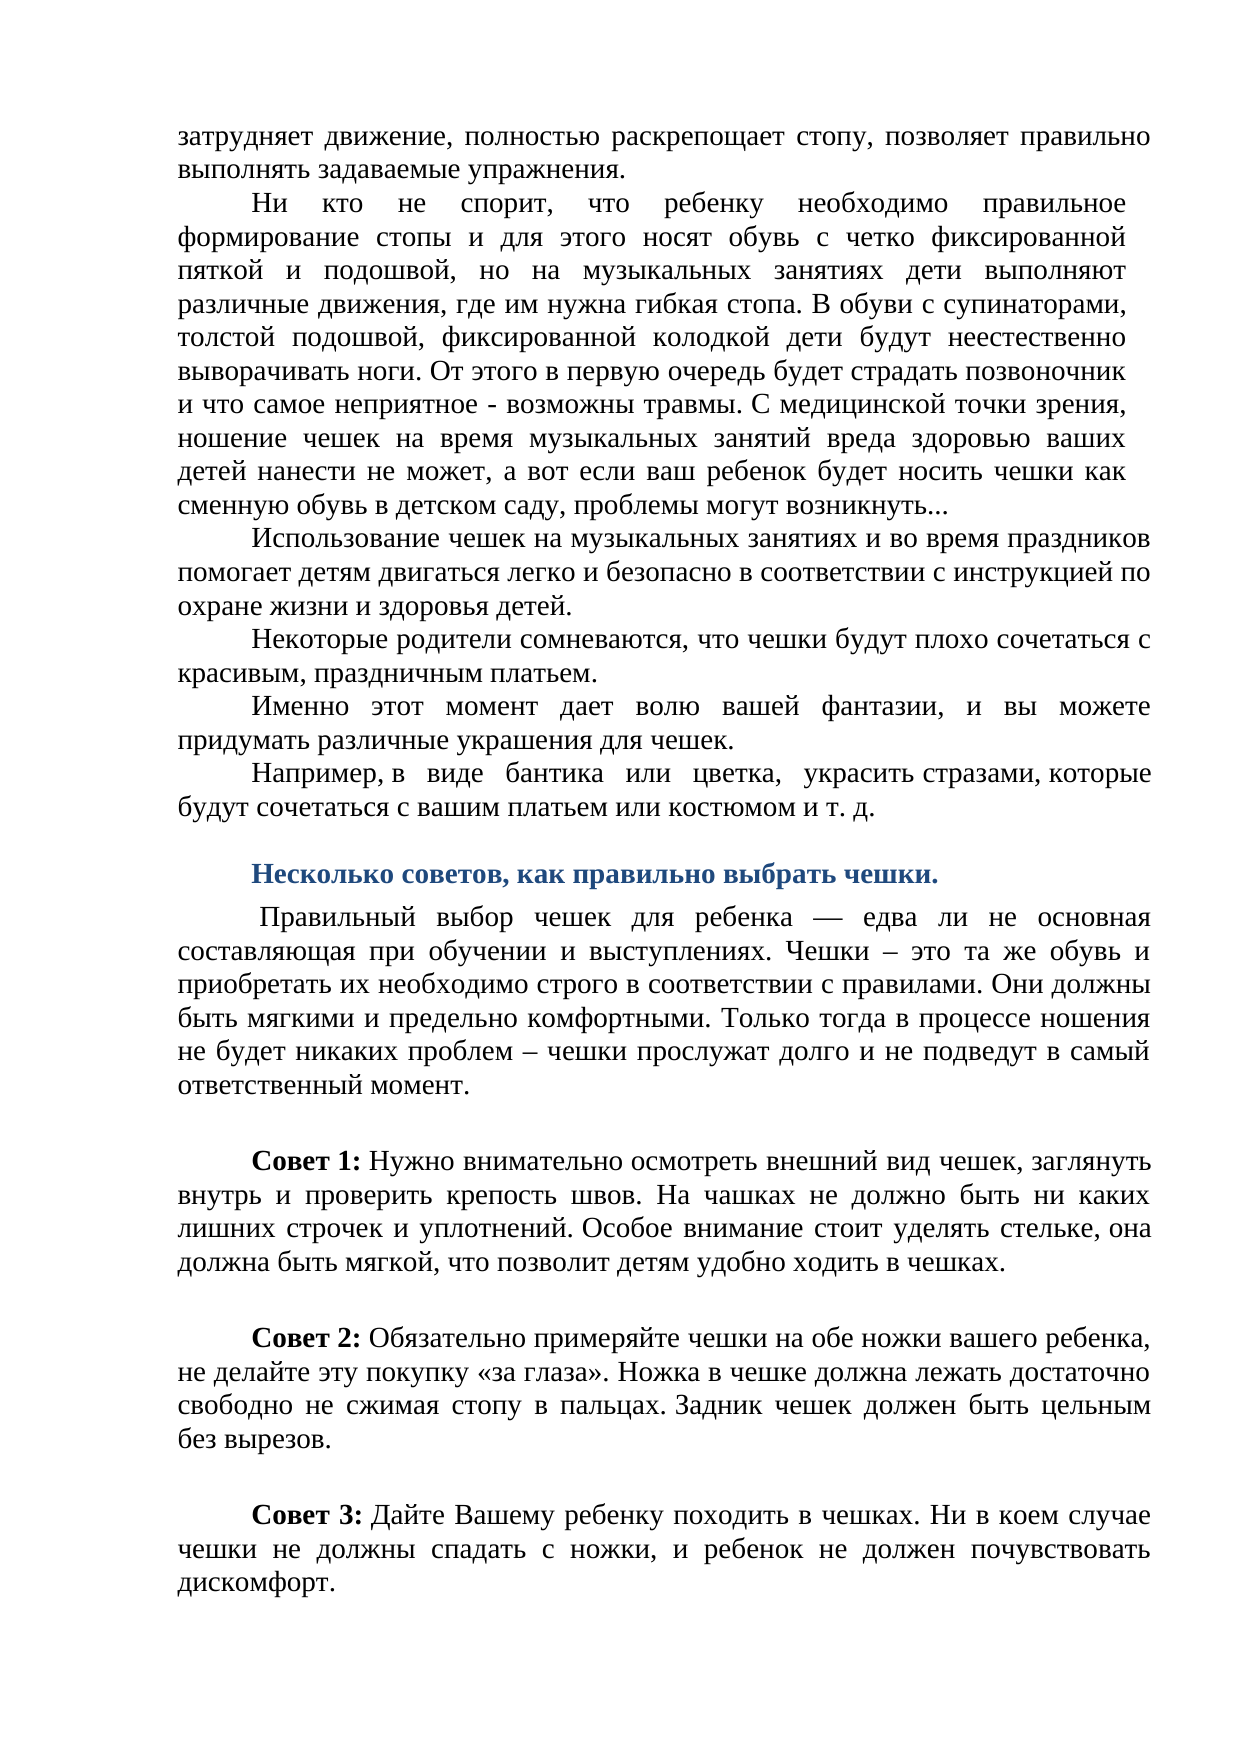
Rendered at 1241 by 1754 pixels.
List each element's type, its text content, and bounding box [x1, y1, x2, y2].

text Некоторые родители сомневаются, что чешки будут плохо сочетаться с красивым, праздничным платьем. [177, 621, 1152, 688]
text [177, 118, 1152, 185]
text Совет 2: Обязательно примеряйте чешки на обе ножки вашего ребенка, не делайте эту покупку «за глаза». Ножка в чешке должна лежать достаточно свободно не сжимая стопу в пальцах. Задник чешек должен быть цельным без вырезов. [177, 1320, 1152, 1454]
text Ни кто не спорит, что ребенку необходимо правильное формирование стопы и для этого носят обувь с четко фиксированной пяткой и подошвой, но на музыкальных занятиях дети выполняют различные движения, где им нужна гибкая стопа. В обуви с супинаторами, толстой подошвой, фиксированной колодкой дети будут неестественно выворачивать ноги. От этого в первую очередь будет страдать позвоночник и что самое неприятное - возможны травмы. С медицинской точки зрения, ношение чешек на время музыкальных занятий вреда здоровью ваших детей нанести не может, а вот если ваш ребенок будет носить чешки как сменную обувь в детском саду, проблемы могут возникнуть... [177, 185, 1127, 521]
text Совет 3: Дайте Вашему ребенку походить в чешках. Ни в коем случае чешки не должны спадать с ножки, и ребенок не должен почувствовать дискомфорт. [177, 1497, 1152, 1598]
text Использование чешек на музыкальных занятиях и во время праздников помогает детям двигаться легко и безопасно в соответствии с инструкцией по охране жизни и здоровья детей. [177, 521, 1152, 621]
text Например, в виде бантика или цветка, украсить стразами, которые будут сочетаться с вашим платьем или костюмом и т. д. [177, 755, 1152, 823]
text Несколько советов, как правильно выбрать чешки. [177, 856, 1152, 890]
text Именно этот момент дает волю вашей фантазии, и вы можете придумать различные украшения для чешек. [177, 688, 1152, 755]
text Совет 1: Нужно внимательно осмотреть внешний вид чешек, заглянуть внутрь и проверить крепость швов. На чашках не должно быть ни каких лишних строчек и уплотнений. Особое внимание стоит уделять стельке, она должна быть мягкой, что позволит детям удобно ходить в чешках. [177, 1143, 1152, 1277]
text Правильный выбор чешек для ребенка — едва ли не основная составляющая при обучении и выступлениях. Чешки – это та же обувь и приобретать их необходимо строго в соответствии с правилами. Они должны быть мягкими и предельно комфортными. Только тогда в процессе ношения не будет никаких проблем – чешки прослужат долго и не подведут в самый ответственный момент. [177, 899, 1152, 1100]
